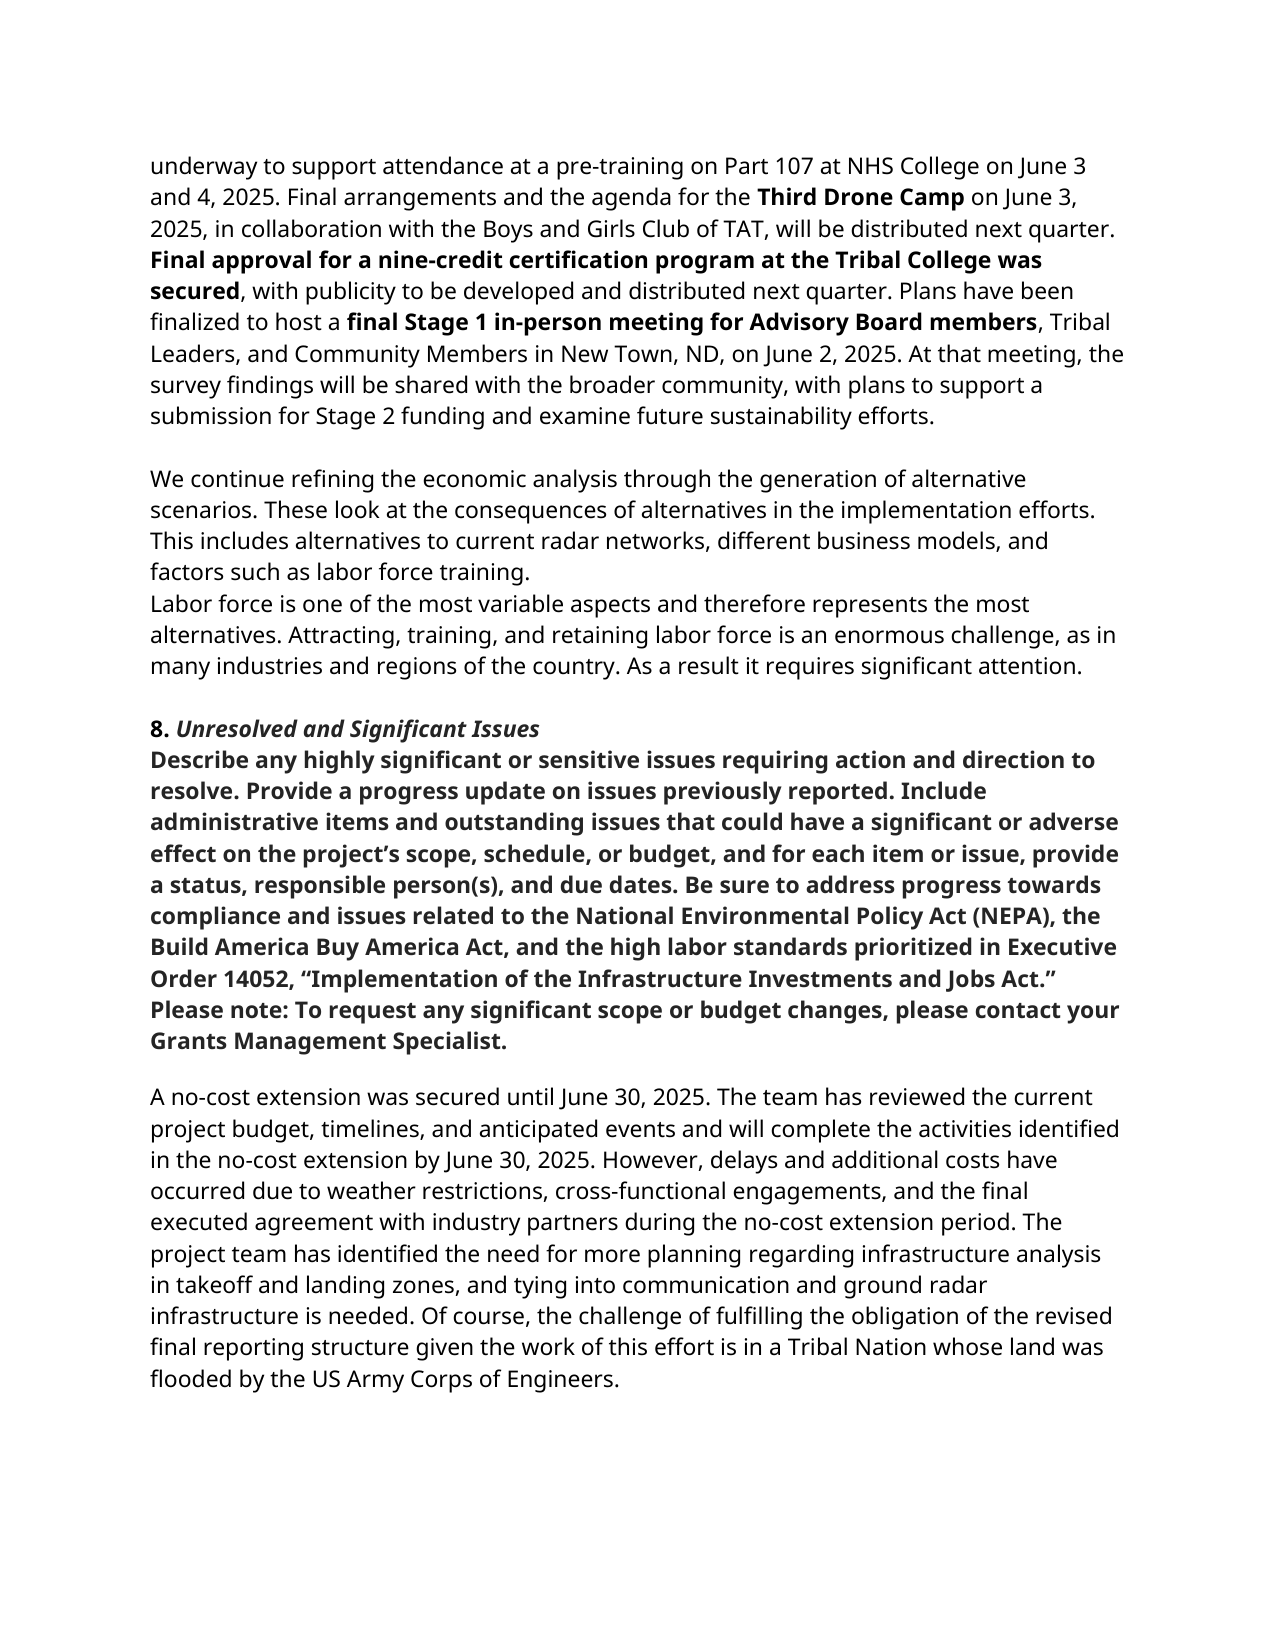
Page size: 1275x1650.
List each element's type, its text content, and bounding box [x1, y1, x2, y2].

text 8. Unresolved and Significant Issues [150, 712, 1125, 744]
text Labor force is one of the most variable aspects and therefore represents the most alternatives. Attracting, training, and retaining labor force is an enormous challenge, as in many industries and regions of the country. As a result it requires significant attention. [150, 587, 1125, 681]
text Describe any highly significant or sensitive issues requiring action and direction to resolve. Provide a progress update on issues previously reported. Include administrative items and outstanding issues that could have a significant or adverse effect on the project’s scope, schedule, or budget, and for each item or issue, provide a status, responsible person(s), and due dates. Be sure to address progress towards compliance and issues related to the National Environmental Policy Act (NEPA), the Build America Buy America Act, and the high labor standards prioritized in Executive Order 14052, “Implementation of the Infrastructure Investments and Jobs Act.” Please note: To request any significant scope or budget changes, please contact your Grants Management Specialist. [150, 744, 1125, 1056]
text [150, 150, 1125, 431]
text We continue refining the economic analysis through the generation of alternative scenarios. These look at the consequences of alternatives in the implementation efforts. This includes alternatives to current radar networks, different business models, and factors such as labor force training. [150, 462, 1125, 587]
text A no-cost extension was secured until June 30, 2025. The team has reviewed the current project budget, timelines, and anticipated events and will complete the activities identified in the no-cost extension by June 30, 2025. However, delays and additional costs have occurred due to weather restrictions, cross-functional engagements, and the final executed agreement with industry partners during the no-cost extension period. The project team has identified the need for more planning regarding infrastructure analysis in takeoff and landing zones, and tying into communication and ground radar infrastructure is needed. Of course, the challenge of fulfilling the obligation of the revised final reporting structure given the work of this effort is in a Tribal Nation whose land was flooded by the US Army Corps of Engineers. [150, 1081, 1125, 1394]
